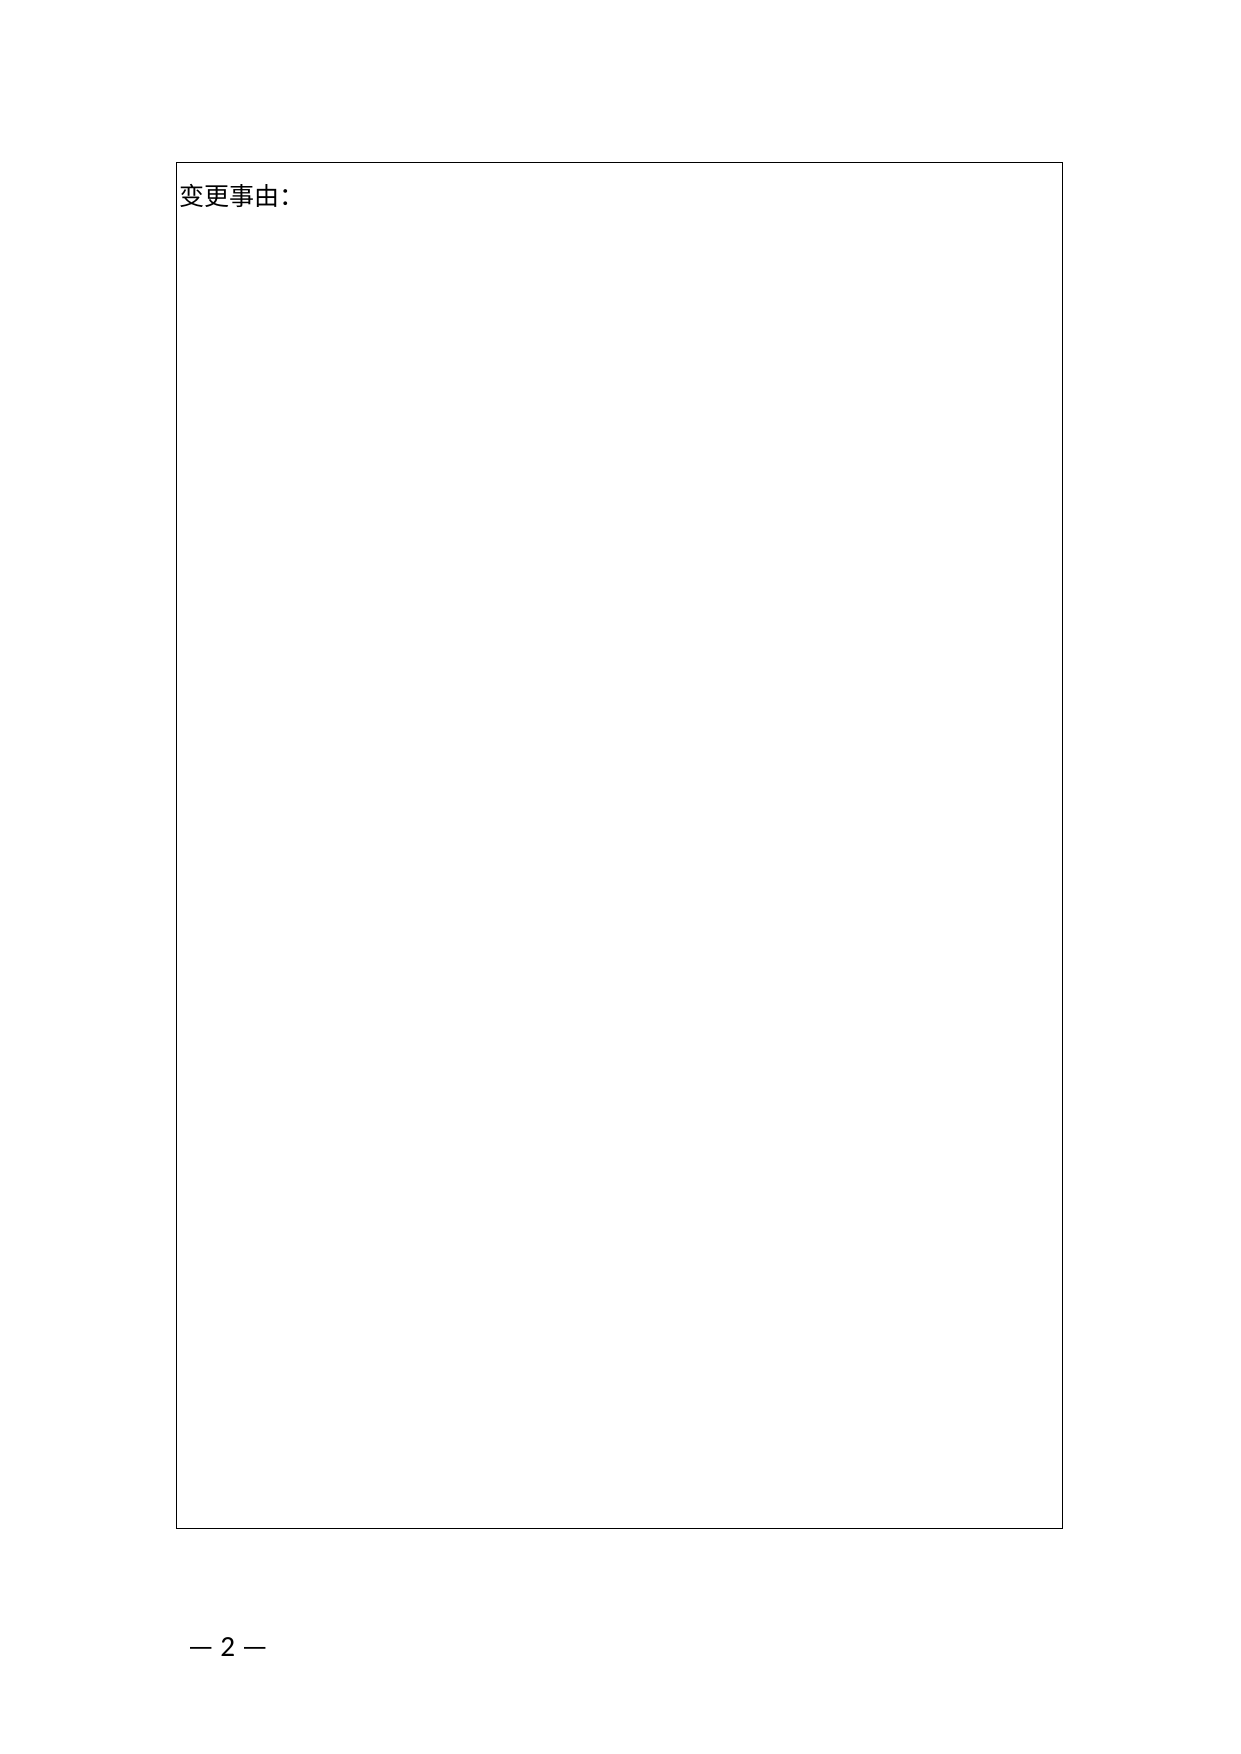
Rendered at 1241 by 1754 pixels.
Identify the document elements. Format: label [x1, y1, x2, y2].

table_cell [177, 163, 1062, 1527]
